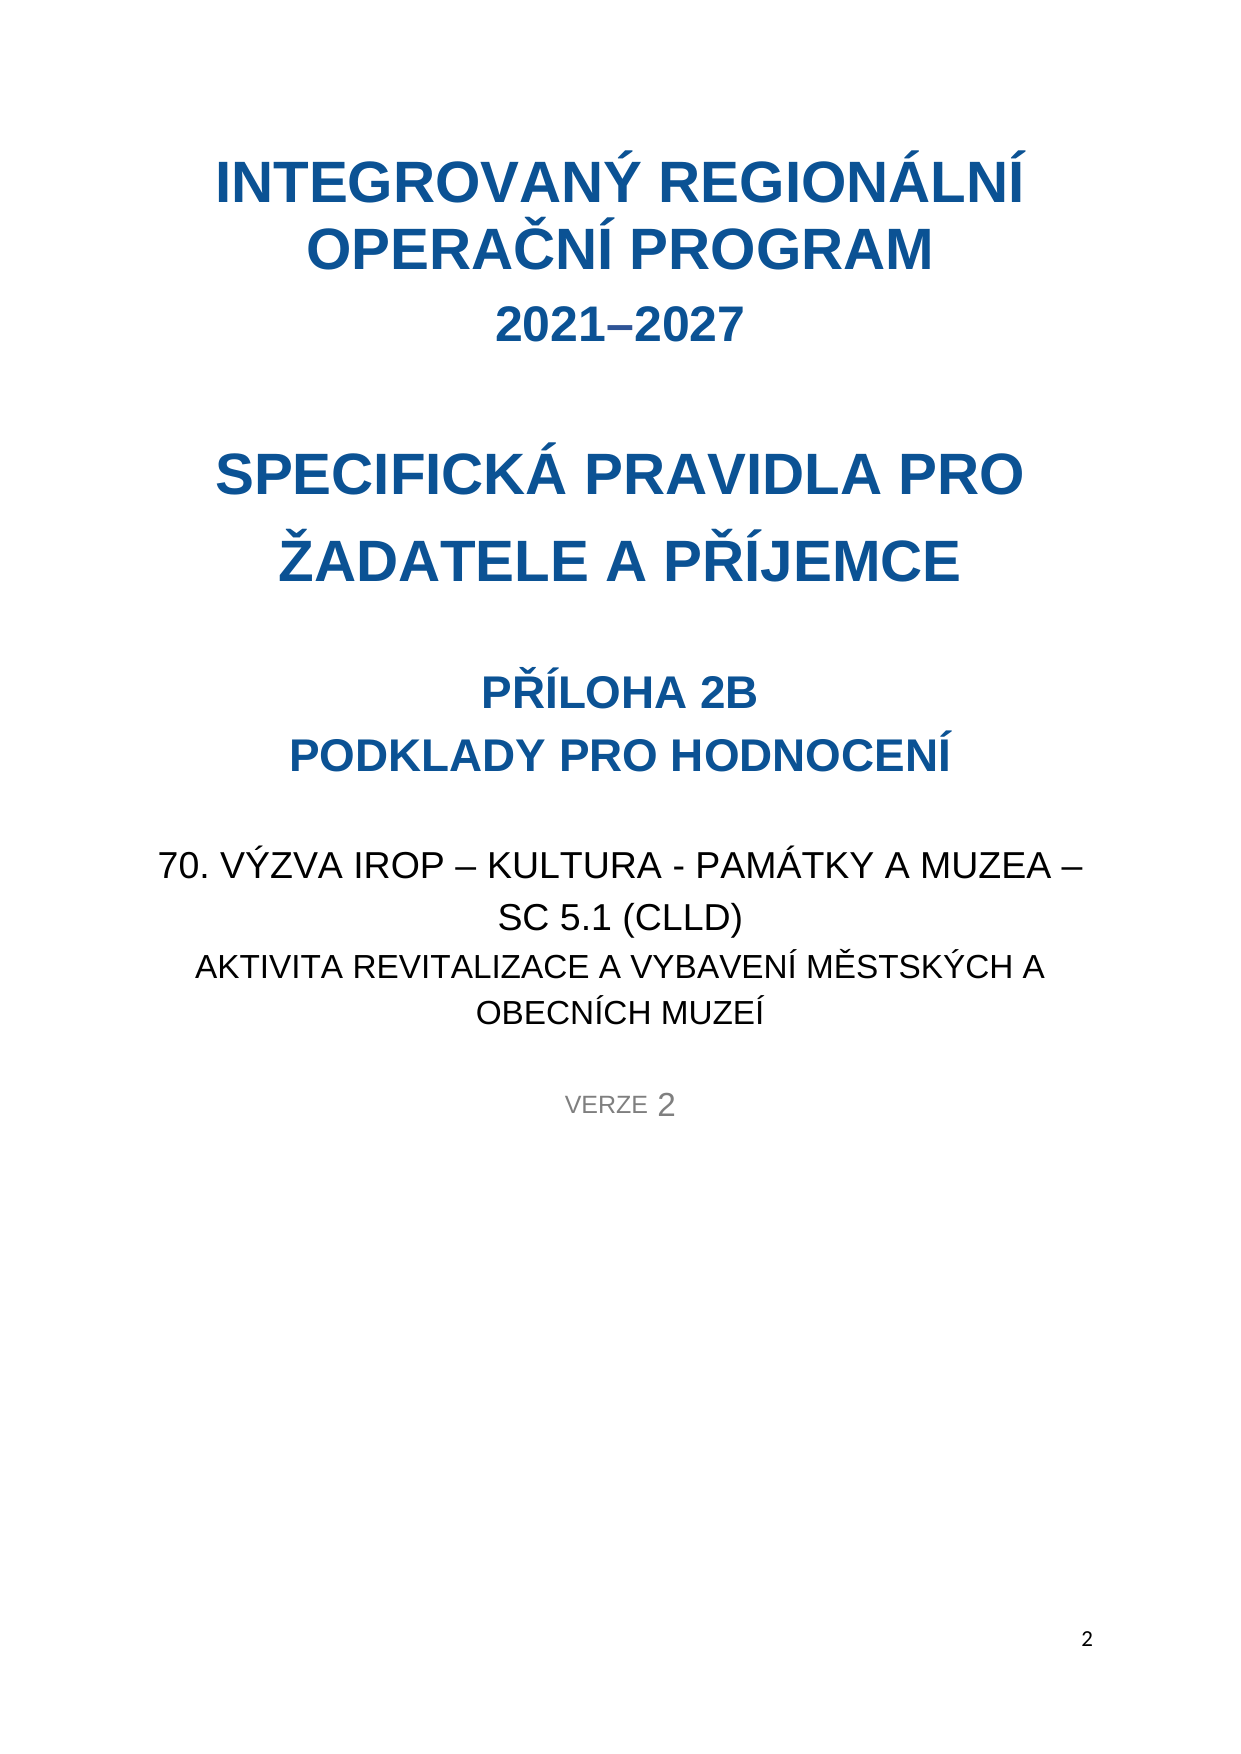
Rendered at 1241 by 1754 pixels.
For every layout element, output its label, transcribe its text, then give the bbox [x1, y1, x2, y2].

text VERZE 2 [148, 148, 1092, 186]
